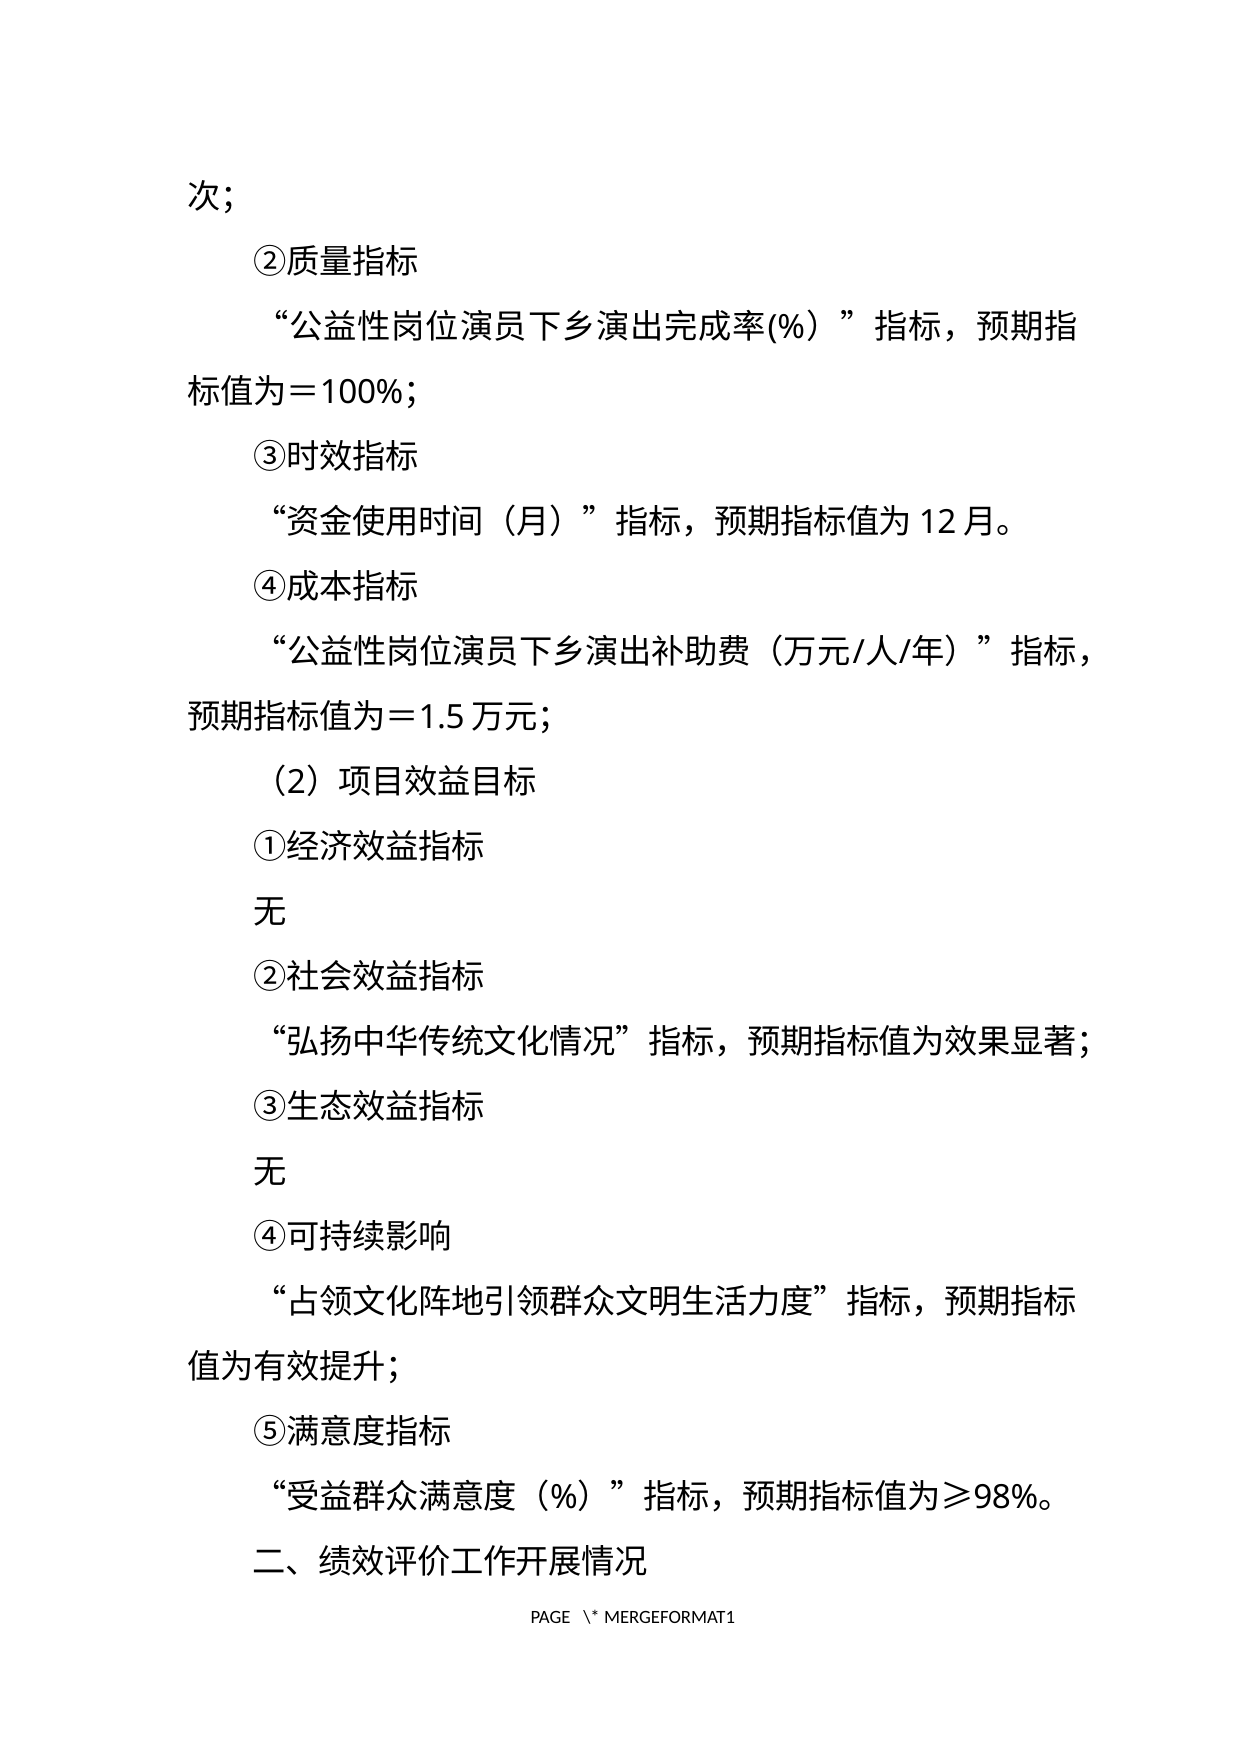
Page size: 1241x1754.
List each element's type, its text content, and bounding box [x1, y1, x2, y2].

text 二、绩效评价工作开展情况 [187, 1527, 1078, 1592]
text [187, 162, 1078, 1527]
